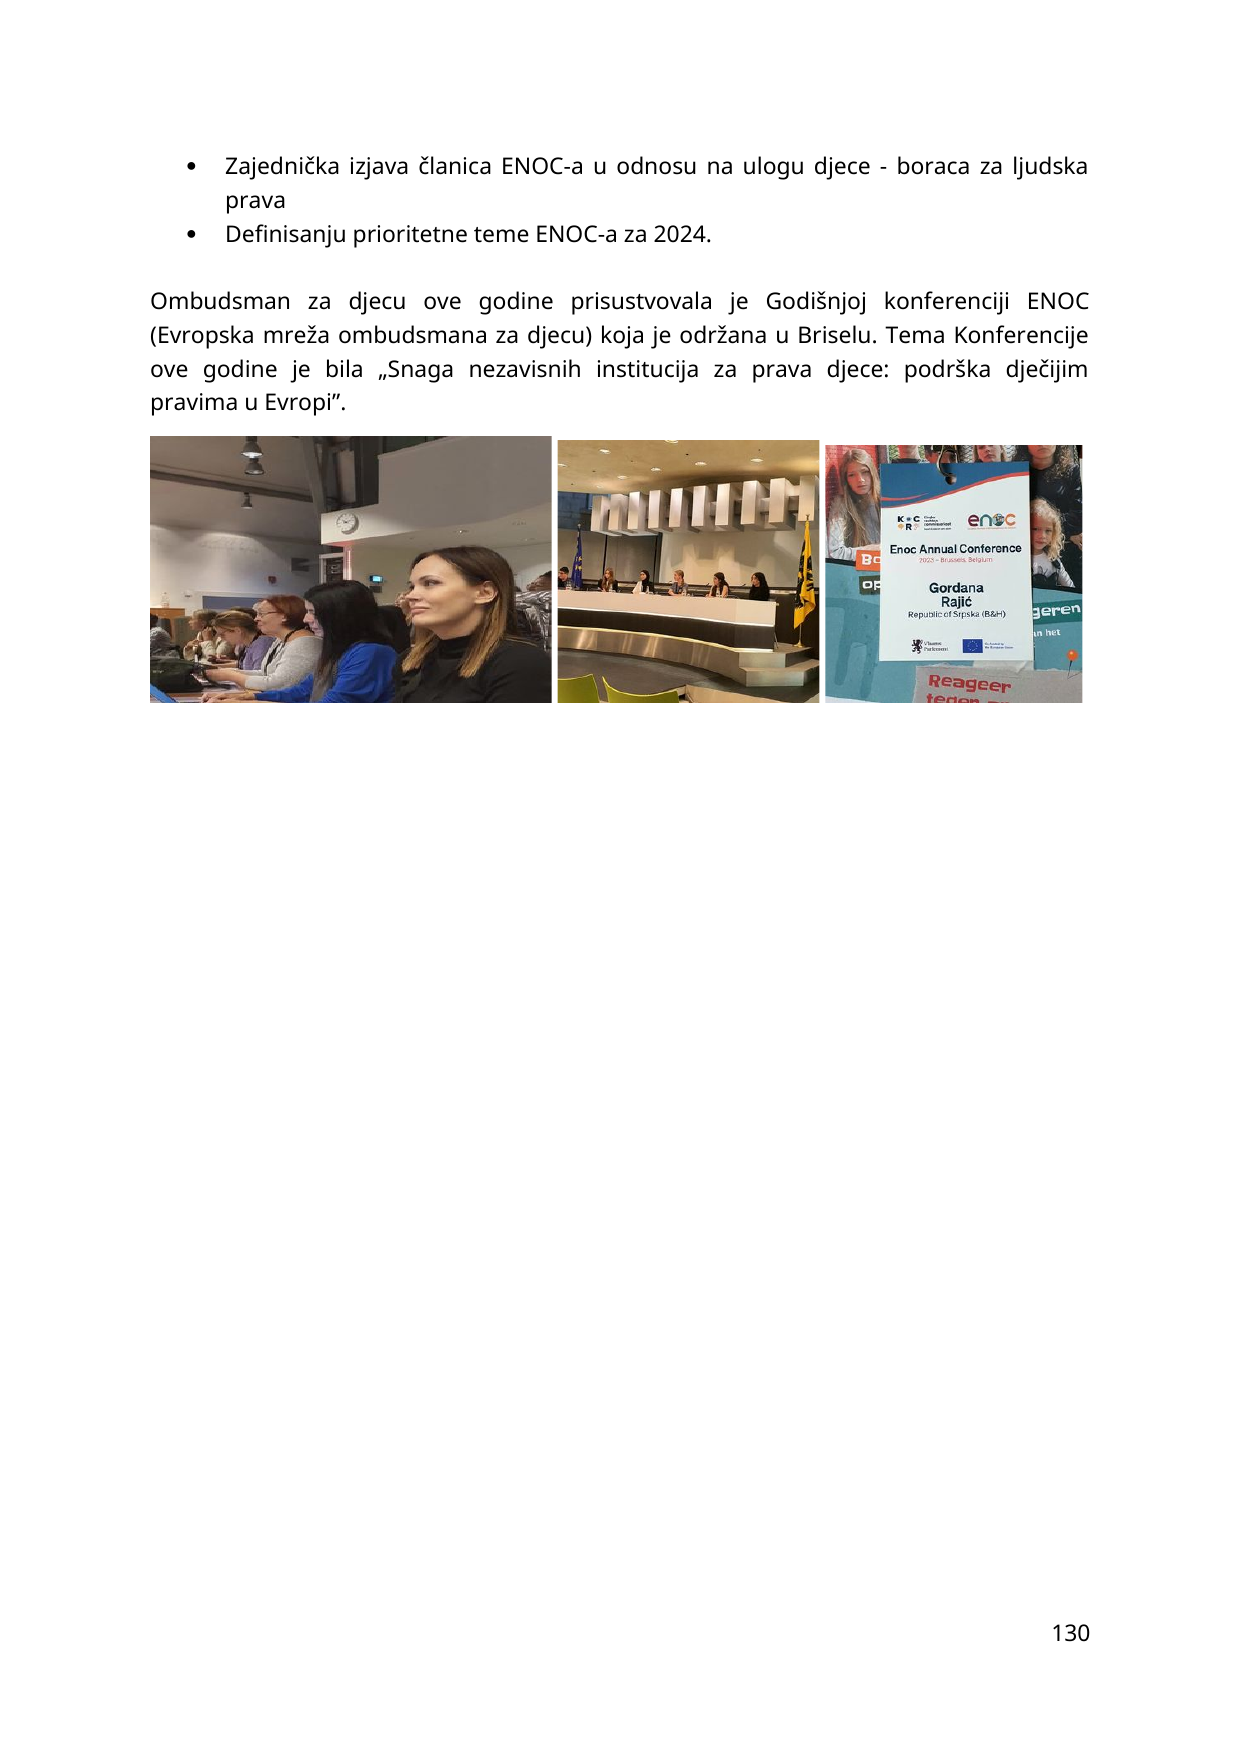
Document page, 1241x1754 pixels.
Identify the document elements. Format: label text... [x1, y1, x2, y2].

text Ombudsman za djecu ove godine prisustvovala je Godišnjoj konferenciji ENOC (Evropska mreža ombudsmana za djecu) koja je održana u Briselu. Tema Konferencije ove godine je bila „Snaga nezavisnih institucija za prava djece: podrška dječijim pravima u Evropi”. [150, 285, 1090, 417]
list Definisanju prioritetne teme ENOC-a za 2024. [187, 217, 1090, 249]
list Zajednička izjava članica ENOC-a u odnosu na ulogu djece - boraca za ljudska prava [187, 150, 1090, 215]
picture [557, 440, 820, 703]
picture [825, 445, 1083, 703]
picture [150, 436, 552, 703]
